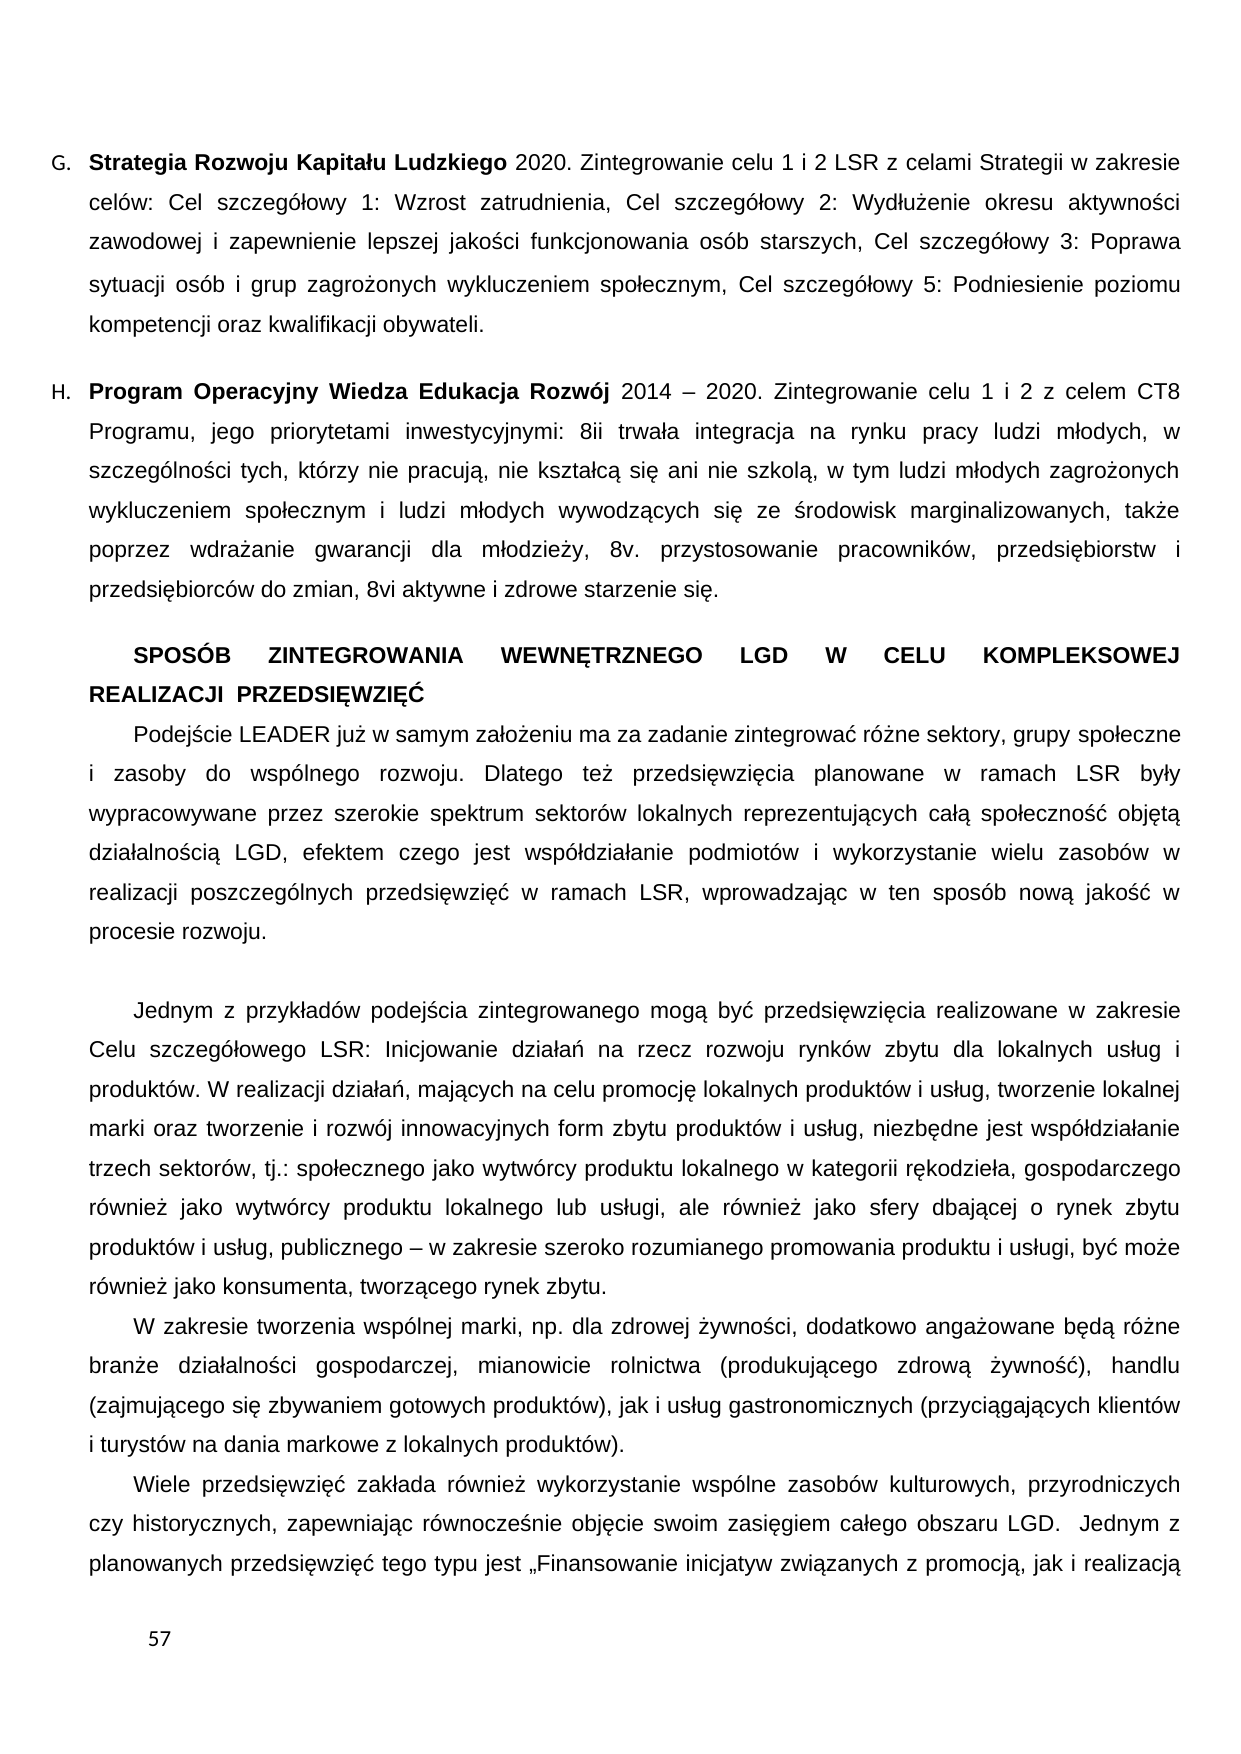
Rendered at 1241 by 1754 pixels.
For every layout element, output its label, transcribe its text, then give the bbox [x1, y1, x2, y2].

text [89, 1471, 1181, 1576]
list Program Operacyjny Wiedza Edukacja Rozwój 2014 – 2020. Zintegrowanie celu 1 i 2 z celem CT8 Programu, jego priorytetami inwestycyjnymi: 8ii trwała integracja na rynku pracy ludzi młodych, w szczególności tych, którzy nie pracują, nie kształcą się ani nie szkolą, w tym ludzi młodych zagrożonych wykluczeniem społecznym i ludzi młodych wywodzących się ze środowisk marginalizowanych, także poprzez wdrażanie gwarancji dla młodzieży, 8v. przystosowanie pracowników, przedsiębiorstw i przedsiębiorców do zmian, 8vi aktywne i zdrowe starzenie się. [51, 377, 1181, 602]
text Podejście LEADER już w samym założeniu ma za zadanie zintegrować różne sektory, grupy społeczne i zasoby do wspólnego rozwoju. Dlatego też przedsięwzięcia planowane w ramach LSR były wypracowywane przez szerokie spektrum sektorów lokalnych reprezentujących całą społeczność objętą działalnością LGD, efektem czego jest współdziałanie podmiotów i wykorzystanie wielu zasobów w realizacji poszczególnych przedsięwzięć w ramach LSR, wprowadzając w ten sposób nową jakość w procesie rozwoju. [89, 721, 1181, 944]
text SPOSÓB ZINTEGROWANIA WEWNĘTRZNEGO LGD W CELU KOMPLEKSOWEJ REALIZACJI PRZEDSIĘWZIĘĆ [89, 642, 1181, 707]
text W zakresie tworzenia wspólnej marki, np. dla zdrowej żywności, dodatkowo angażowane będą różne branże działalności gospodarczej, mianowicie rolnictwa (produkującego zdrową żywność), handlu (zajmującego się zbywaniem gotowych produktów), jak i usług gastronomicznych (przyciągających klientów i turystów na dania markowe z lokalnych produktów). [89, 1313, 1181, 1458]
text Jednym z przykładów podejścia zintegrowanego mogą być przedsięwzięcia realizowane w zakresie Celu szczegółowego LSR: Inicjowanie działań na rzecz rozwoju rynków zbytu dla lokalnych usług i produktów. W realizacji działań, mających na celu promocję lokalnych produktów i usług, tworzenie lokalnej marki oraz tworzenie i rozwój innowacyjnych form zbytu produktów i usług, niezbędne jest współdziałanie trzech sektorów, tj.: społecznego jako wytwórcy produktu lokalnego w kategorii rękodzieła, gospodarczego również jako wytwórcy produktu lokalnego lub usługi, ale również jako sfery dbającej o rynek zbytu produktów i usług, publicznego – w zakresie szeroko rozumianego promowania produktu i usługi, być może również jako konsumenta, tworzącego rynek zbytu. [89, 997, 1181, 1300]
list Strategia Rozwoju Kapitału Ludzkiego 2020. Zintegrowanie celu 1 i 2 LSR z celami Strategii w zakresie celów: Cel szczegółowy 1: Wzrost zatrudnienia, Cel szczegółowy 2: Wydłużenie okresu aktywności zawodowej i zapewnienie lepszej jakości funkcjonowania osób starszych, Cel szczegółowy 3: Poprawa sytuacji osób i grup zagrożonych wykluczeniem społecznym, Cel szczegółowy 5: Podniesienie poziomu kompetencji oraz kwalifikacji obywateli. [51, 148, 1181, 337]
